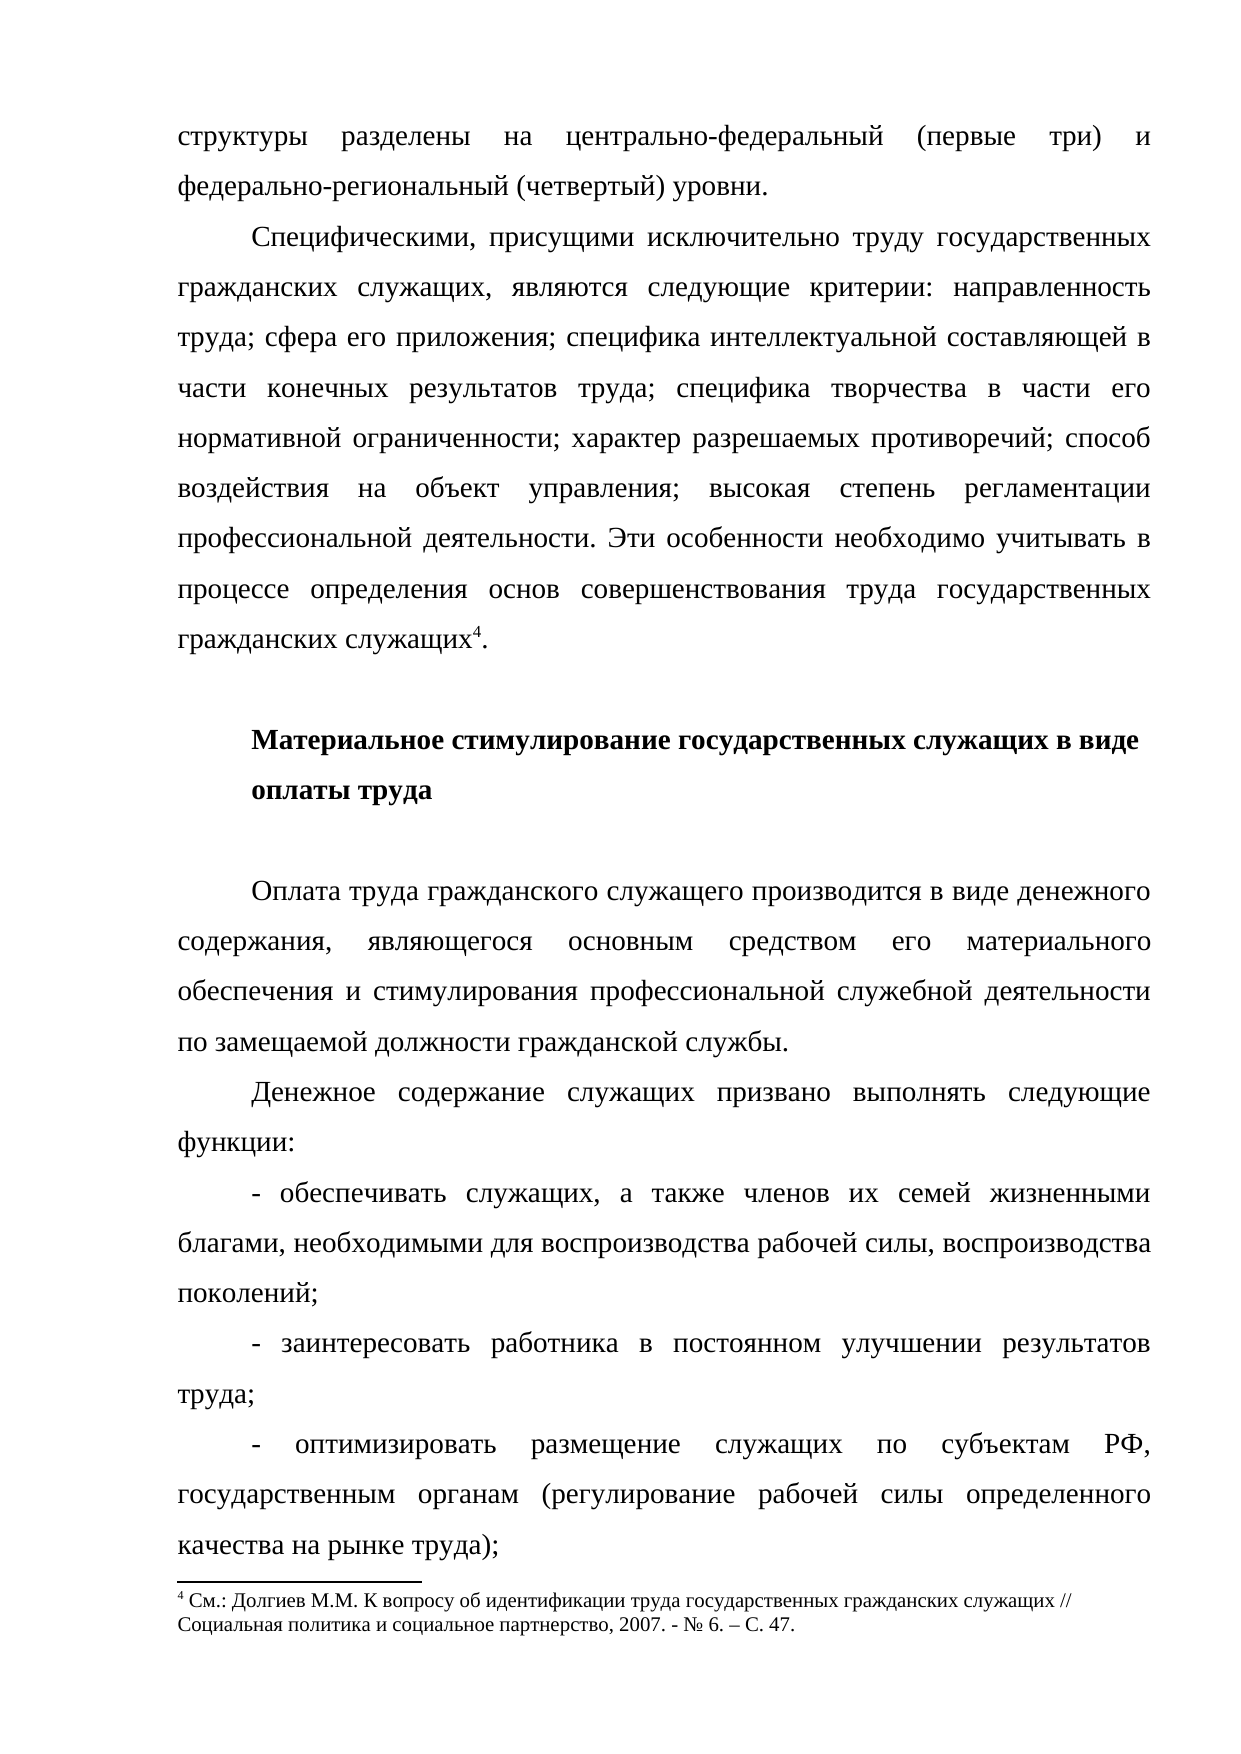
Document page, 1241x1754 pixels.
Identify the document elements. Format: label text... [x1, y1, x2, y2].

text Оплата труда гражданского служащего производится в виде денежного содержания, являющегося основным средством его материального обеспечения и стимулирования профессиональной служебной деятельности по замещаемой должности гражданской службы. [177, 873, 1152, 1057]
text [177, 118, 1152, 202]
text оплаты труда [177, 772, 1152, 806]
text Материальное стимулирование государственных служащих в виде [177, 722, 1152, 755]
text - заинтересовать работника в постоянном улучшении результатов труда; [177, 1326, 1152, 1409]
text - обеспечивать служащих, а также членов их семей жизненными благами, необходимыми для воспроизводства рабочей силы, воспроизводства поколений; [177, 1175, 1152, 1309]
text Денежное содержание служащих призвано выполнять следующие функции: [177, 1074, 1152, 1158]
text - оптимизировать размещение служащих по субъектам РФ, государственным органам (регулирование рабочей силы определенного качества на рынке труда); [177, 1426, 1152, 1560]
text Специфическими, присущими исключительно труду государственных гражданских служащих, являются следующие критерии: направленность труда; сфера его приложения; специфика интеллектуальной составляющей в части конечных результатов труда; специфика творчества в части его нормативной ограниченности; характер разрешаемых противоречий; способ воздействия на объект управления; высокая степень регламентации профессиональной деятельности. Эти особенности необходимо учитывать в процессе определения основ совершенствования труда государственных гражданских служащих. [177, 219, 1152, 655]
